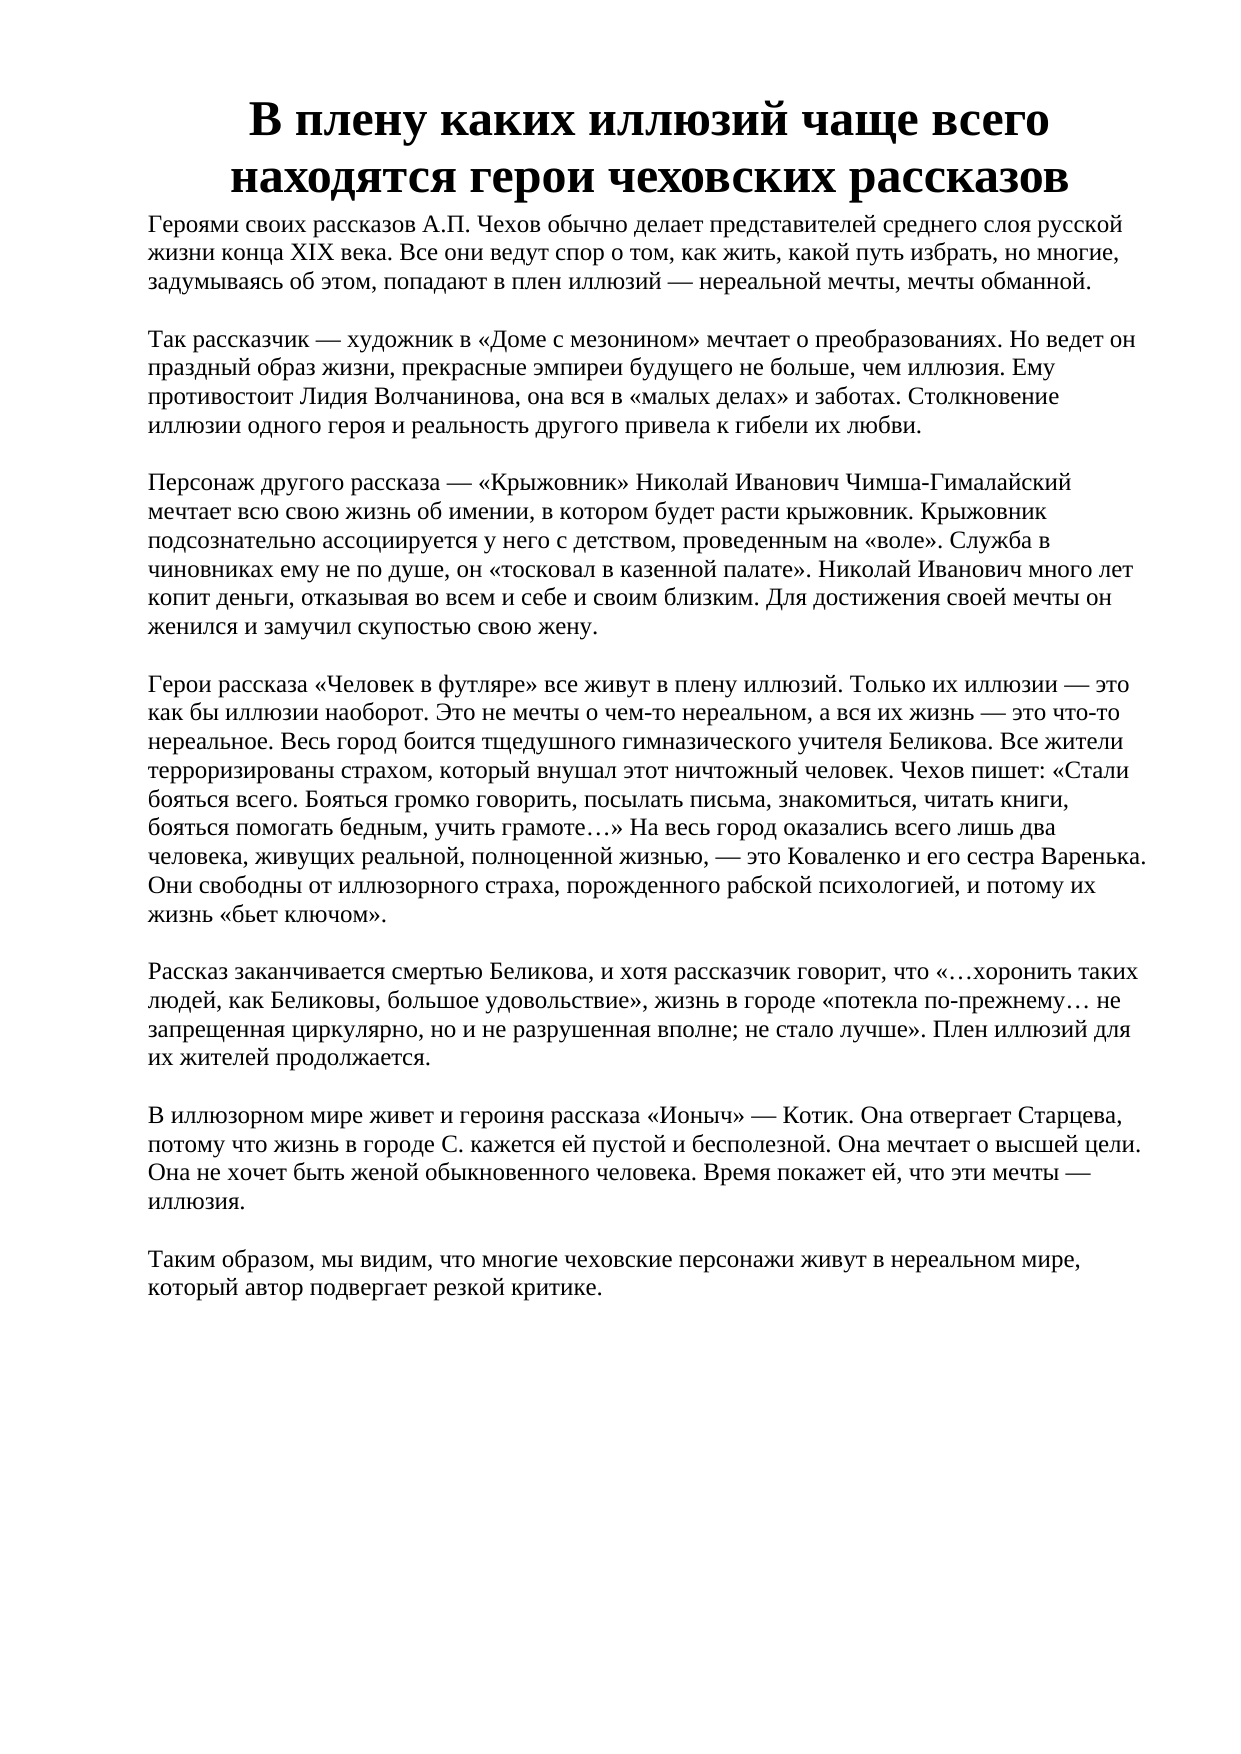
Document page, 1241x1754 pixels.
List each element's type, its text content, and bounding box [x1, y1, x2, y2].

text Героями своих рассказов А.П. Чехов обычно делает представителей среднего слоя русской жизни конца XIX века. Все они ведут спор о том, как жить, какой путь избрать, но многие, задумываясь об этом, попадают в плен иллюзий — нереальной мечты, мечты обманной. Так рассказчик — художник в «Доме с мезонином» мечтает о преобразованиях. Но ведет он праздный образ жизни, прекрасные эмпиреи будущего не больше, чем иллюзия. Ему противостоит Лидия Волчанинова, она вся в «малых делах» и заботах. Столкновение иллюзии одного героя и реальность другого привела к гибели их любви. Персонаж другого рассказа — «Крыжовник» Николай Иванович Чимша-Гималайский мечтает всю свою жизнь об имении, в котором будет расти крыжовник. Крыжовник подсознательно ассоциируется у него с детством, проведенным на «воле». Служба в чиновниках ему не по душе, он «тосковал в казенной палате». Николай Иванович много лет копит деньги, отказывая во всем и себе и своим близким. Для достижения своей мечты он женился и замучил скупостью свою жену. Герои рассказа «Человек в футляре» все живут в плену иллюзий. Только их иллюзии — это как бы иллюзии наоборот. Это не мечты о чем-то нереальном, а вся их жизнь — это что-то нереальное. Весь город боится тщедушного гимназического учителя Беликова. Все жители терроризированы страхом, который внушал этот ничтожный человек. Чехов пишет: «Стали бояться всего. Бояться громко говорить, посылать письма, знакомиться, читать книги, бояться помогать бедным, учить грамоте…» На весь город оказались всего лишь два человека, живущих реальной, полноценной жизнью, — это Коваленко и его сестра Варенька. Они свободны от иллюзорного страха, порожденного рабской психологией, и потому их жизнь «бьет ключом». Рассказ заканчивается смертью Беликова, и хотя рассказчик говорит, что «…хоронить таких людей, как Беликовы, большое удовольствие», жизнь в городе «потекла по-прежнему… не запрещенная циркулярно, но и не разрушенная вполне; не стало лучше». Плен иллюзий для их жителей продолжается. В иллюзорном мире живет и героиня рассказа «Ионыч» — Котик. Она отвергает Старцева, потому что жизнь в городе С. кажется ей пустой и бесполезной. Она мечтает о высшей цели. Она не хочет быть женой обыкновенного человека. Время покажет ей, что эти мечты — иллюзия. Таким образом, мы видим, что многие чеховские персонажи живут в нереальном мире, который автор подвергает резкой критике. [148, 209, 1152, 1301]
subtitle В плену каких иллюзий чаще всего находятся герои чеховских рассказов [148, 88, 1152, 203]
